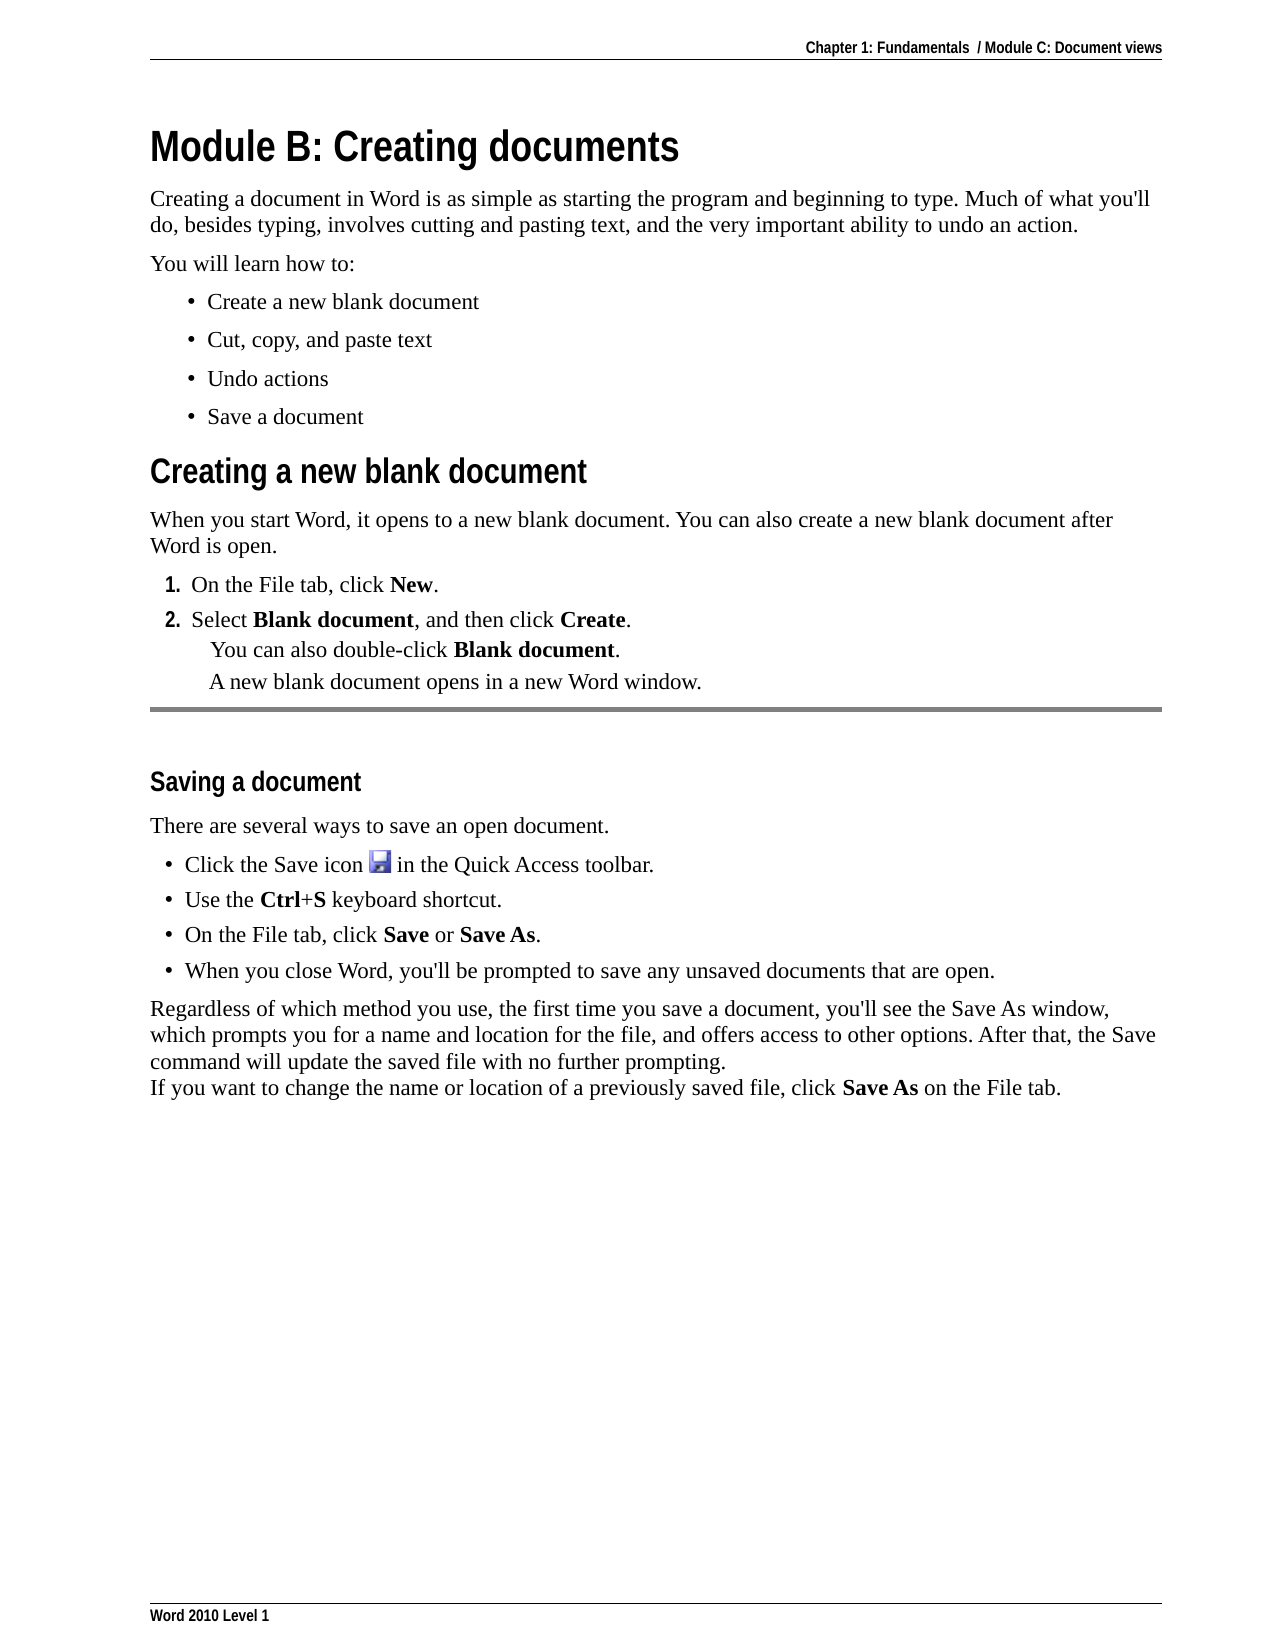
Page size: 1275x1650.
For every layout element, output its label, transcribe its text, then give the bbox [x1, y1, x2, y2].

list Select Blank document, and then click Create. [165, 606, 1162, 633]
text There are several ways to save an open document. [150, 812, 1162, 838]
list Undo actions [187, 365, 1162, 391]
list Create a new blank document [187, 288, 1162, 314]
text When you start Word, it opens to a new blank document. You can also create a new blank document after Word is open. [150, 506, 1162, 559]
list Cut, copy, and paste text [187, 327, 1162, 353]
subtitle Saving a document [150, 765, 1162, 797]
text You will learn how to: [150, 250, 1162, 276]
list When you close Word, you'll be prompted to save any unsaved documents that are open. [165, 957, 1162, 983]
text A new blank document opens in a new Word window. [208, 668, 1162, 694]
text Regardless of which method you use, the first time you save a document, you'll see the Save As window, which prompts you for a name and location for the file, and offers access to other options. After that, the Save command will update the saved file with no further prompting. [150, 995, 1162, 1074]
list Use the Ctrl+S keyboard shortcut. [165, 886, 1162, 912]
text Creating a document in Word is as simple as starting the program and beginning to type. Much of what you'll do, besides typing, involves cutting and pasting text, and the very important ability to undo an action. [150, 185, 1162, 238]
text You can also double-click Blank document. [210, 636, 1162, 662]
subtitle Creating a new blank document [150, 451, 1162, 491]
list On the File tab, click New. [165, 571, 1162, 597]
list On the File tab, click Save or Save As. [165, 921, 1162, 948]
picture [369, 850, 392, 873]
list Click the Save icon in the Quick Access toolbar. [165, 850, 1162, 877]
list Save a document [187, 403, 1162, 429]
text If you want to change the name or location of a previously saved file, click Save As on the File tab. [150, 1074, 1162, 1101]
subtitle Module B: Creating documents [150, 120, 1162, 170]
